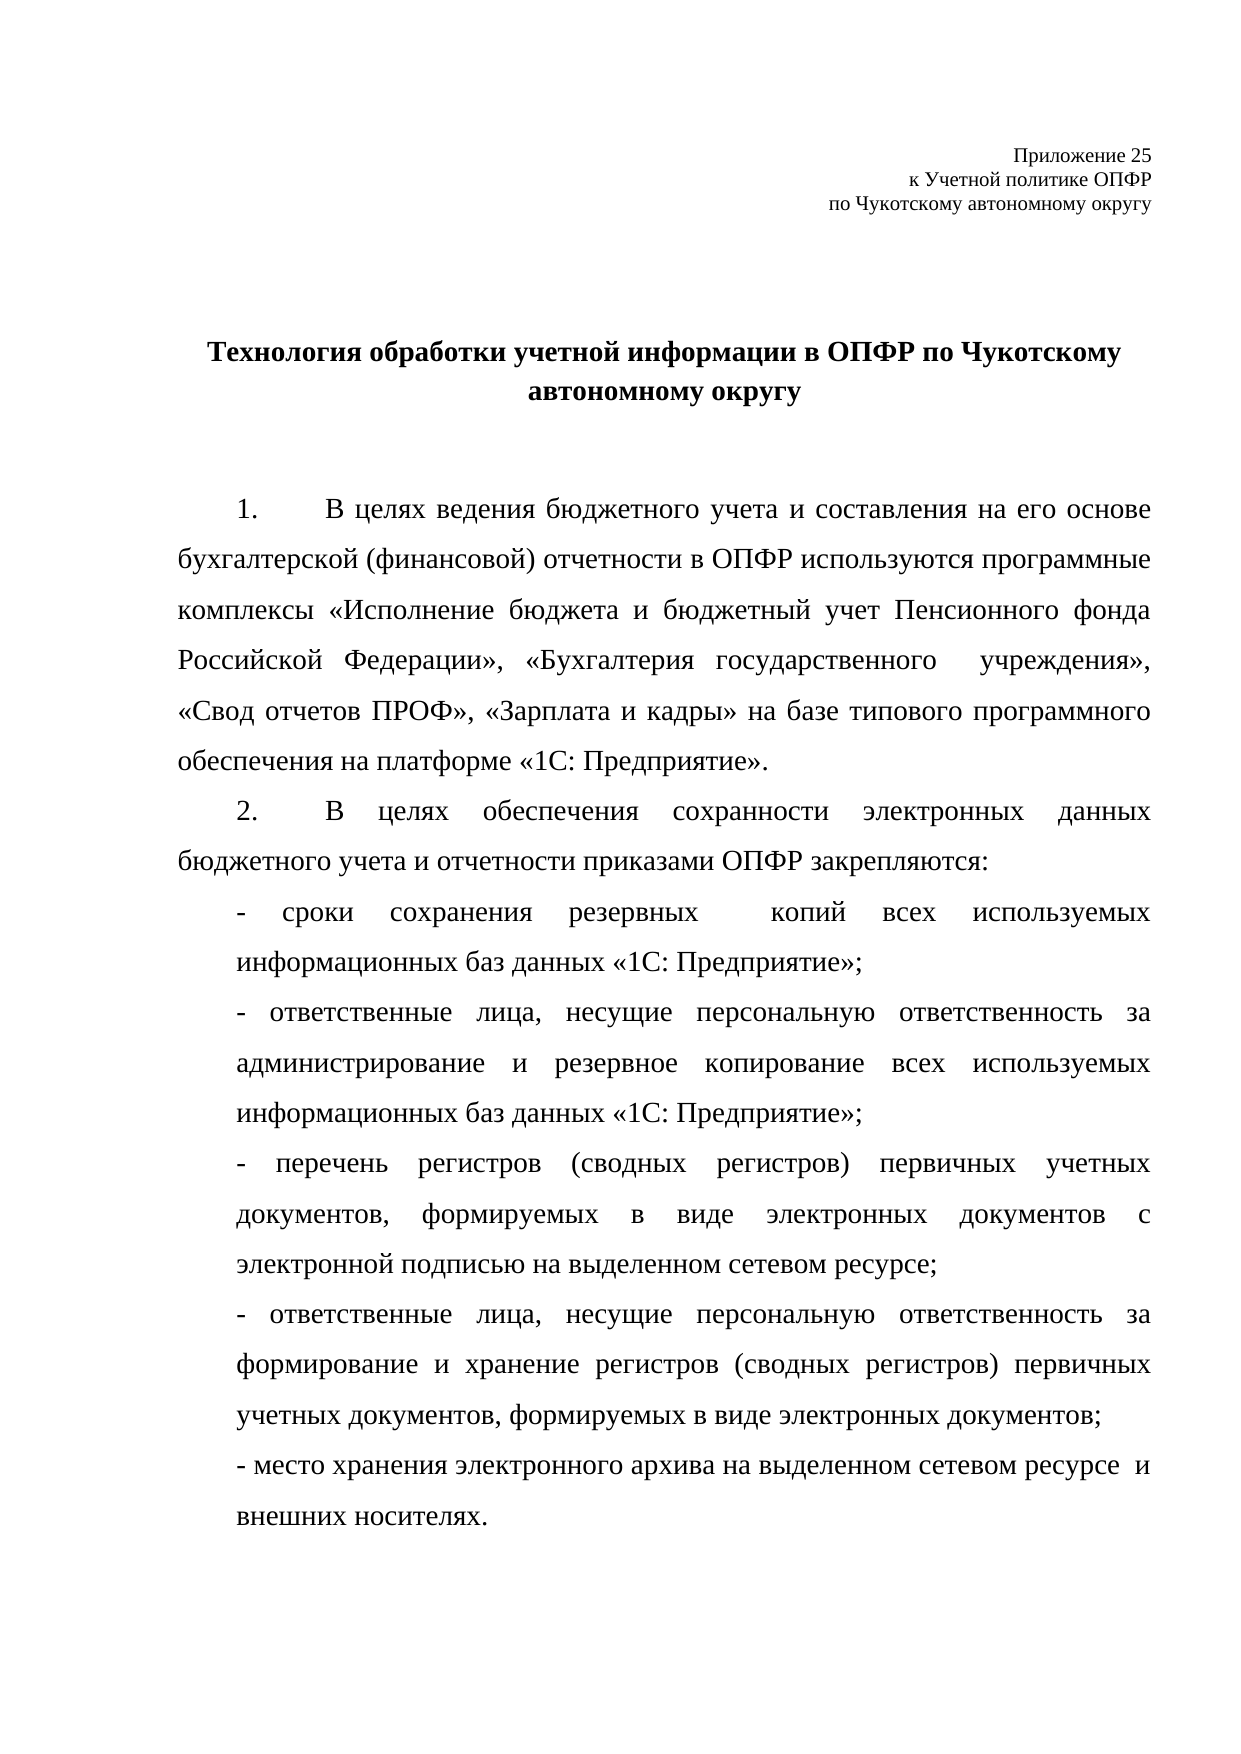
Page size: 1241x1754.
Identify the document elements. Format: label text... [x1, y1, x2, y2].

list В целях обеспечения сохранности электронных данных бюджетного учета и отчетности приказами ОПФР закрепляются: [177, 793, 1152, 877]
text - ответственные лица, несущие персональную ответственность за администрирование и резервное копирование всех используемых информационных баз данных «1С: Предприятие»; [236, 994, 1152, 1129]
text - место хранения электронного архива на выделенном сетевом ресурсе и внешних носителях. [236, 1447, 1152, 1531]
text Приложение 25 [177, 143, 1152, 167]
list В целях ведения бюджетного учета и составления на его основе бухгалтерской (финансовой) отчетности в ОПФР используются программные комплексы «Исполнение бюджета и бюджетный учет Пенсионного фонда Российской Федерации», «Бухгалтерия государственного учреждения», «Свод отчетов ПРОФ», «Зарплата и кадры» на базе типового программного обеспечения на платформе «1С: Предприятие». [177, 491, 1152, 776]
text - перечень регистров (сводных регистров) первичных учетных документов, формируемых в виде электронных документов с электронной подписью на выделенном сетевом ресурсе; [236, 1145, 1152, 1279]
text - сроки сохранения резервных копий всех используемых информационных баз данных «1С: Предприятие»; [236, 894, 1152, 978]
text по Чукотскому автономному округу [177, 191, 1152, 215]
text к Учетной политике ОПФР [177, 167, 1152, 191]
text Технология обработки учетной информации в ОПФР по Чукотскому автономному округу [177, 334, 1152, 406]
text - ответственные лица, несущие персональную ответственность за формирование и хранение регистров (сводных регистров) первичных учетных документов, формируемых в виде электронных документов; [236, 1296, 1152, 1431]
